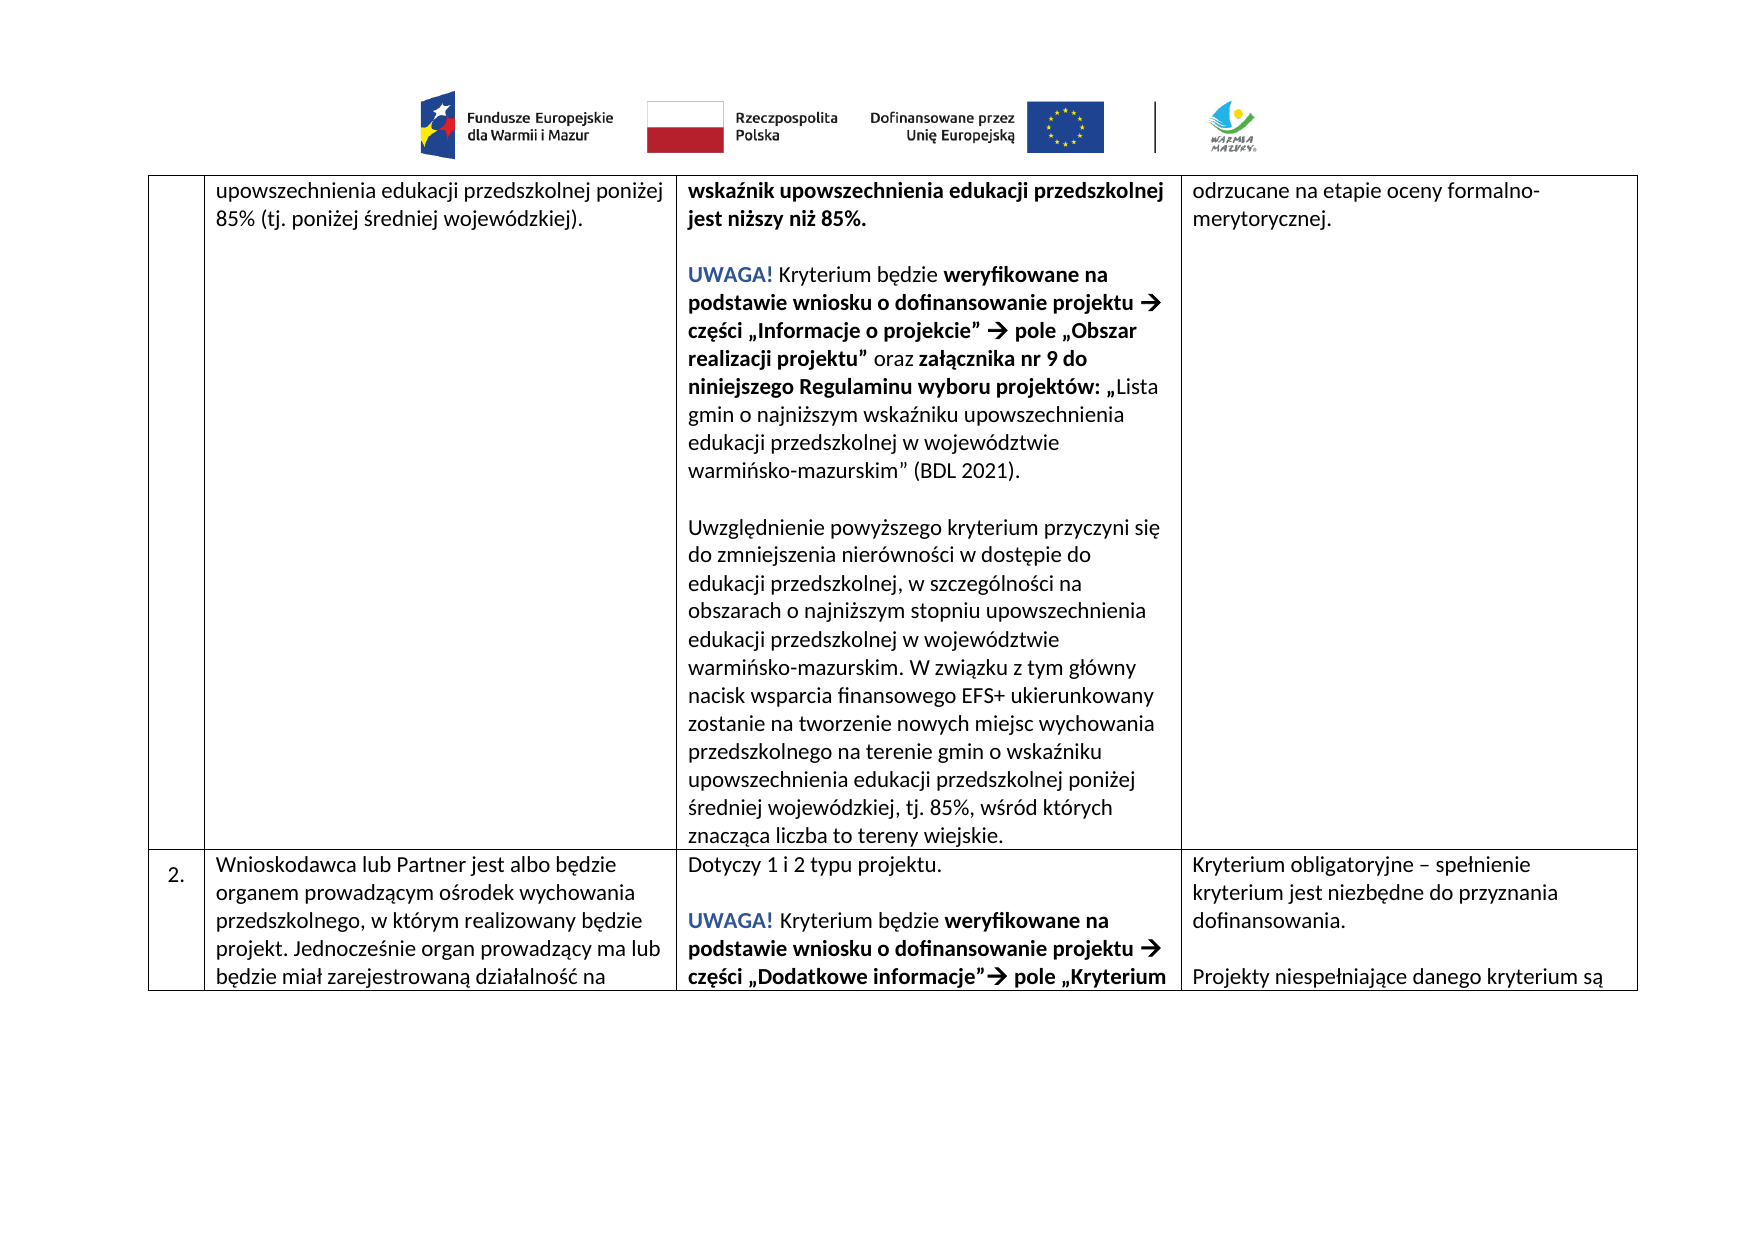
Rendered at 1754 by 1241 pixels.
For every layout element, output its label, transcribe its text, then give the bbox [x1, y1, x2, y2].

picture [404, 73, 1350, 175]
table_cell 1. [149, 176, 204, 849]
table_cell 2. [149, 850, 204, 990]
